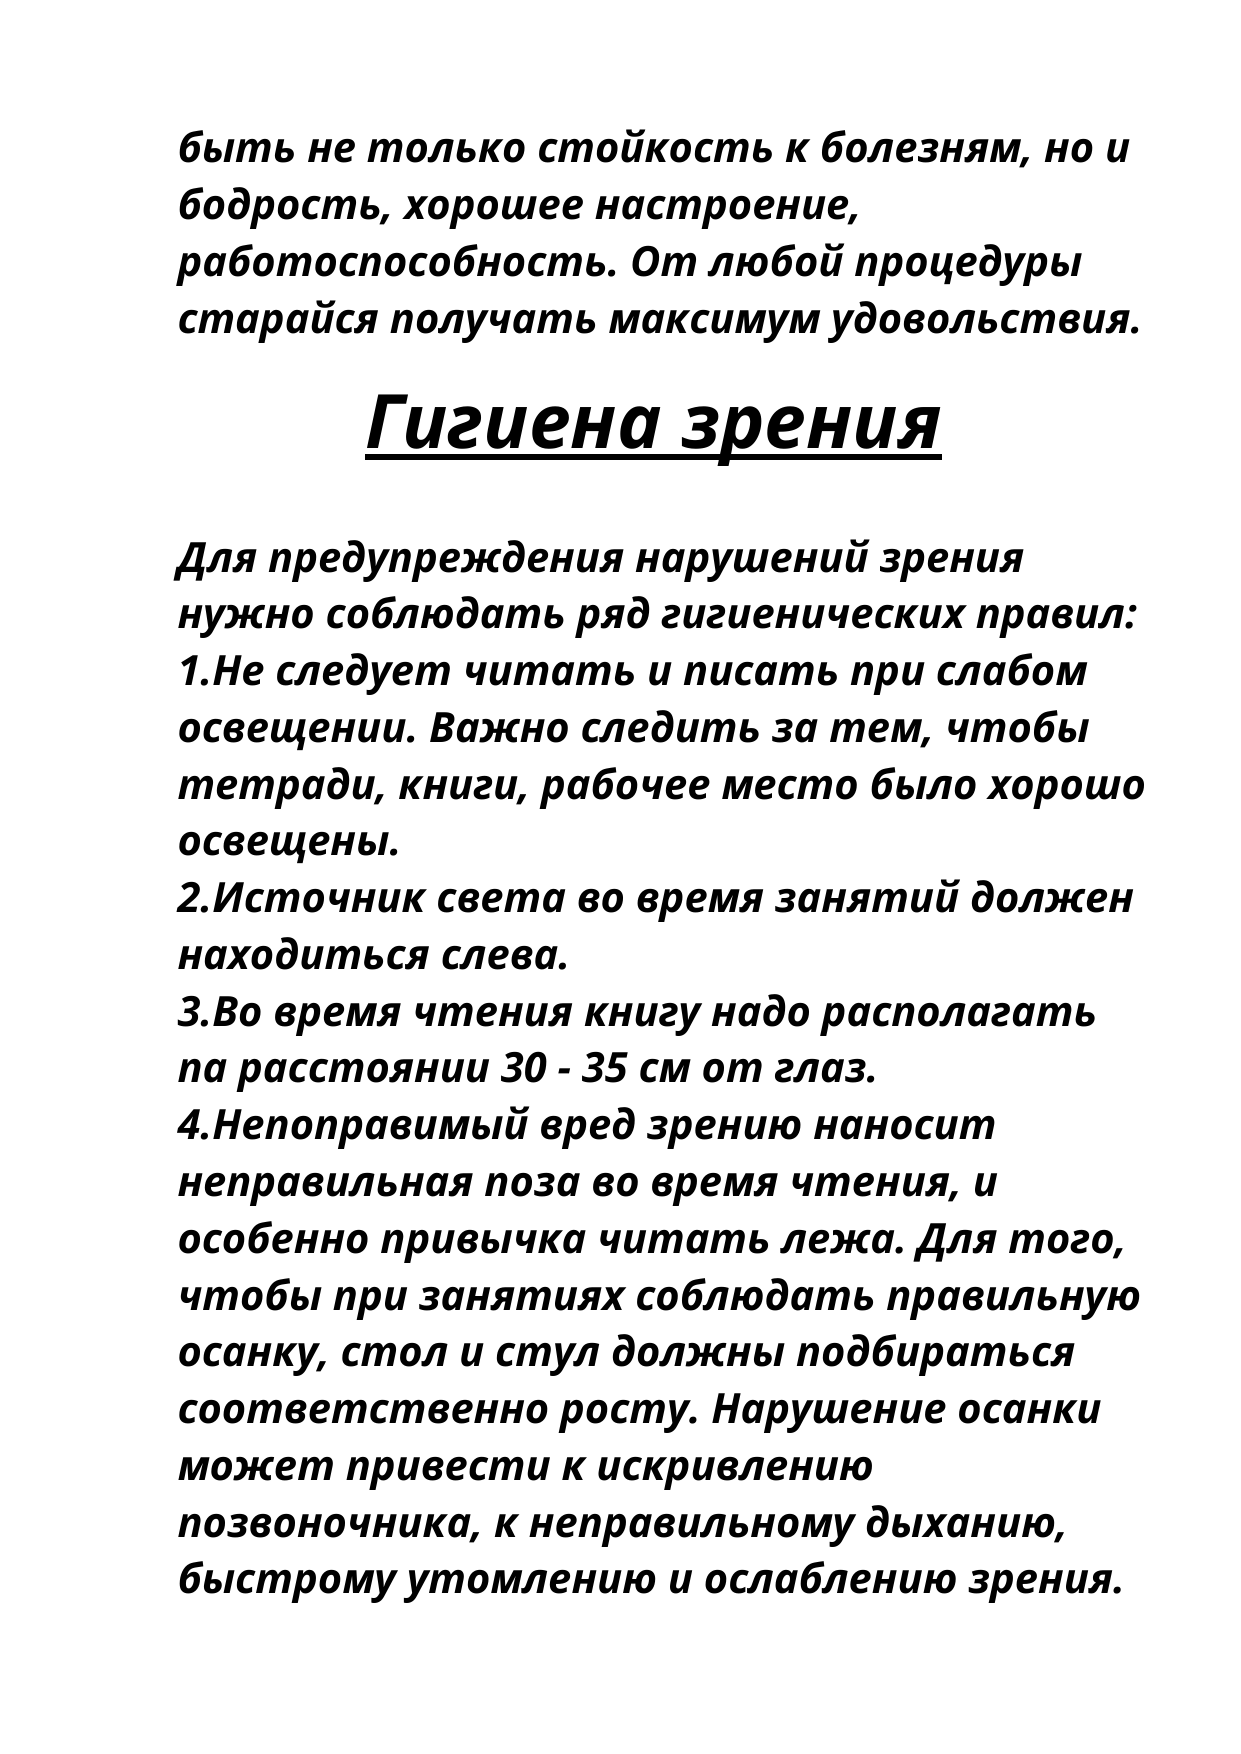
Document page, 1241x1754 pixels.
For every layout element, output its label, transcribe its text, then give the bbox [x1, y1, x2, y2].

text 1.Не следует читать и писать при слабом освещении. Важно следить за тем, чтобы тетради, книги, рабочее место было хорошо освещены. [177, 641, 1152, 868]
text 2.Источник света во время занятий должен находиться слева. [177, 868, 1152, 982]
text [177, 118, 1152, 345]
text Гигиена зрения [177, 368, 1152, 471]
text 3.Во время чтения книгу надо располагать па расстоянии 30 - от глаз. [177, 982, 1152, 1095]
text Для предупреждения нарушений зрения нужно соблюдать ряд гигиенических правил: [177, 527, 1152, 641]
text 4.Непоправимый вред зрению наносит неправильная поза во время чтения, и особенно привычка читать лежа. Для того, чтобы при занятиях соблюдать правильную осанку, стол и стул должны подбираться соответственно росту. Нарушение осанки может привести к искривлению позвоночника, к неправильному дыханию, быстрому утомлению и ослаблению зрения. [177, 1095, 1152, 1606]
